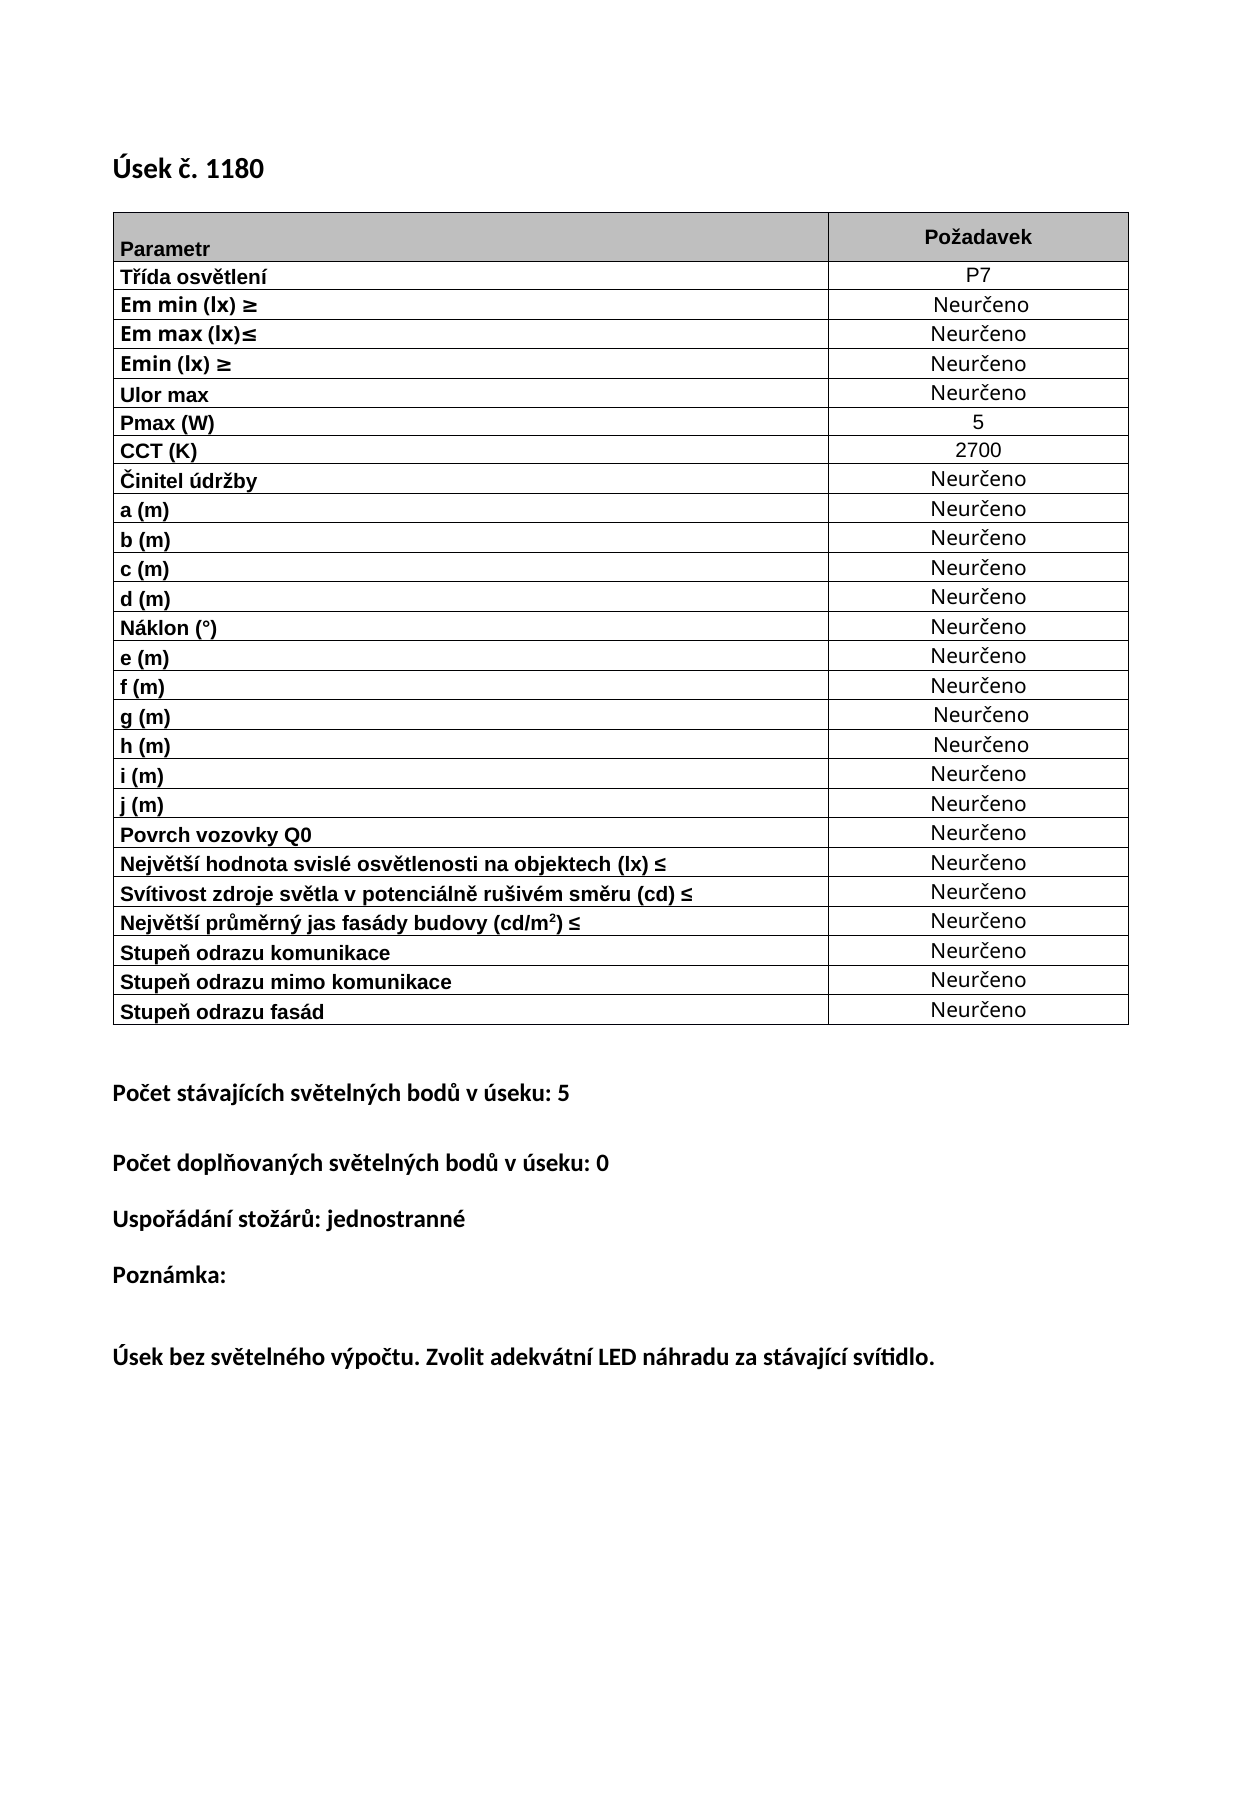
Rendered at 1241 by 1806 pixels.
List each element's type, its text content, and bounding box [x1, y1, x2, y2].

table_cell e (m) [114, 641, 828, 670]
table_cell Neurčeno [829, 612, 1128, 640]
text Uspořádání stožárů: jednostranné [112, 1203, 1128, 1234]
table_cell Neurčeno [829, 848, 1128, 876]
table_cell Stupeň odrazu fasád [114, 995, 828, 1023]
table_cell Neurčeno [829, 671, 1128, 699]
table_cell 5 [829, 408, 1128, 435]
table_cell a (m) [114, 494, 828, 522]
table_cell Neurčeno [829, 641, 1128, 670]
table_cell Neurčeno [829, 320, 1128, 348]
table_cell Ulor max [114, 379, 828, 407]
table_cell Svítivost zdroje světla v potenciálně rušivém směru (cd) ≤ [114, 877, 828, 906]
table_cell Neurčeno [829, 349, 1128, 377]
table_cell Neurčeno [829, 907, 1128, 935]
table_cell Největší průměrný jas fasády budovy (cd/m2) ≤ [114, 907, 828, 935]
table_cell Neurčeno [829, 290, 1128, 318]
table_cell Neurčeno [829, 700, 1128, 729]
table_cell h (m) [114, 730, 828, 758]
table_cell 2700 [829, 436, 1128, 463]
table_cell Největší hodnota svislé osvětlenosti na objektech (lx) ≤ [114, 848, 828, 876]
table_cell Neurčeno [829, 553, 1128, 581]
table_cell c (m) [114, 553, 828, 581]
table_cell Neurčeno [829, 730, 1128, 758]
table_cell Neurčeno [829, 995, 1128, 1023]
table_cell Neurčeno [829, 759, 1128, 788]
table_cell Em min (lx) ≥ [114, 290, 828, 318]
table_cell f (m) [114, 671, 828, 699]
table_cell Em max (lx)≤ [114, 320, 828, 348]
table_cell Neurčeno [829, 379, 1128, 407]
table_cell Pmax (W) [114, 408, 828, 435]
table_cell Emin (lx) ≥ [114, 349, 828, 377]
table_cell Stupeň odrazu komunikace [114, 936, 828, 964]
text Poznámka: [112, 1259, 1128, 1290]
table_cell Neurčeno [829, 523, 1128, 552]
table_cell P7 [829, 262, 1128, 289]
table_cell Neurčeno [829, 494, 1128, 522]
text Počet stávajících světelných bodů v úseku: 5 Počet doplňovaných světelných bodů v úseku: 0 [112, 1077, 1128, 1178]
table_header Parametr [114, 213, 828, 261]
table_cell d (m) [114, 582, 828, 611]
table_cell b (m) [114, 523, 828, 552]
table_cell Činitel údržby [114, 464, 828, 493]
table_cell Třída osvětlení [114, 262, 828, 289]
table_cell Neurčeno [829, 464, 1128, 493]
table_cell Neurčeno [829, 877, 1128, 906]
table_cell Neurčeno [829, 966, 1128, 994]
table_cell g (m) [114, 700, 828, 729]
table_cell j (m) [114, 789, 828, 817]
text Úsek č. 1180 [112, 150, 1128, 186]
table_cell Neurčeno [829, 582, 1128, 611]
table_header Požadavek [829, 213, 1128, 261]
table_cell i (m) [114, 759, 828, 788]
table_cell Stupeň odrazu mimo komunikace [114, 966, 828, 994]
text Úsek bez světelného výpočtu. Zvolit adekvátní LED náhradu za stávající svítidlo. [112, 1341, 1128, 1372]
table_cell Neurčeno [829, 936, 1128, 964]
table_cell Povrch vozovky Q0 [114, 818, 828, 847]
table_cell Neurčeno [829, 818, 1128, 847]
table_cell Neurčeno [829, 789, 1128, 817]
table_cell Náklon (°) [114, 612, 828, 640]
table_cell CCT (K) [114, 436, 828, 463]
